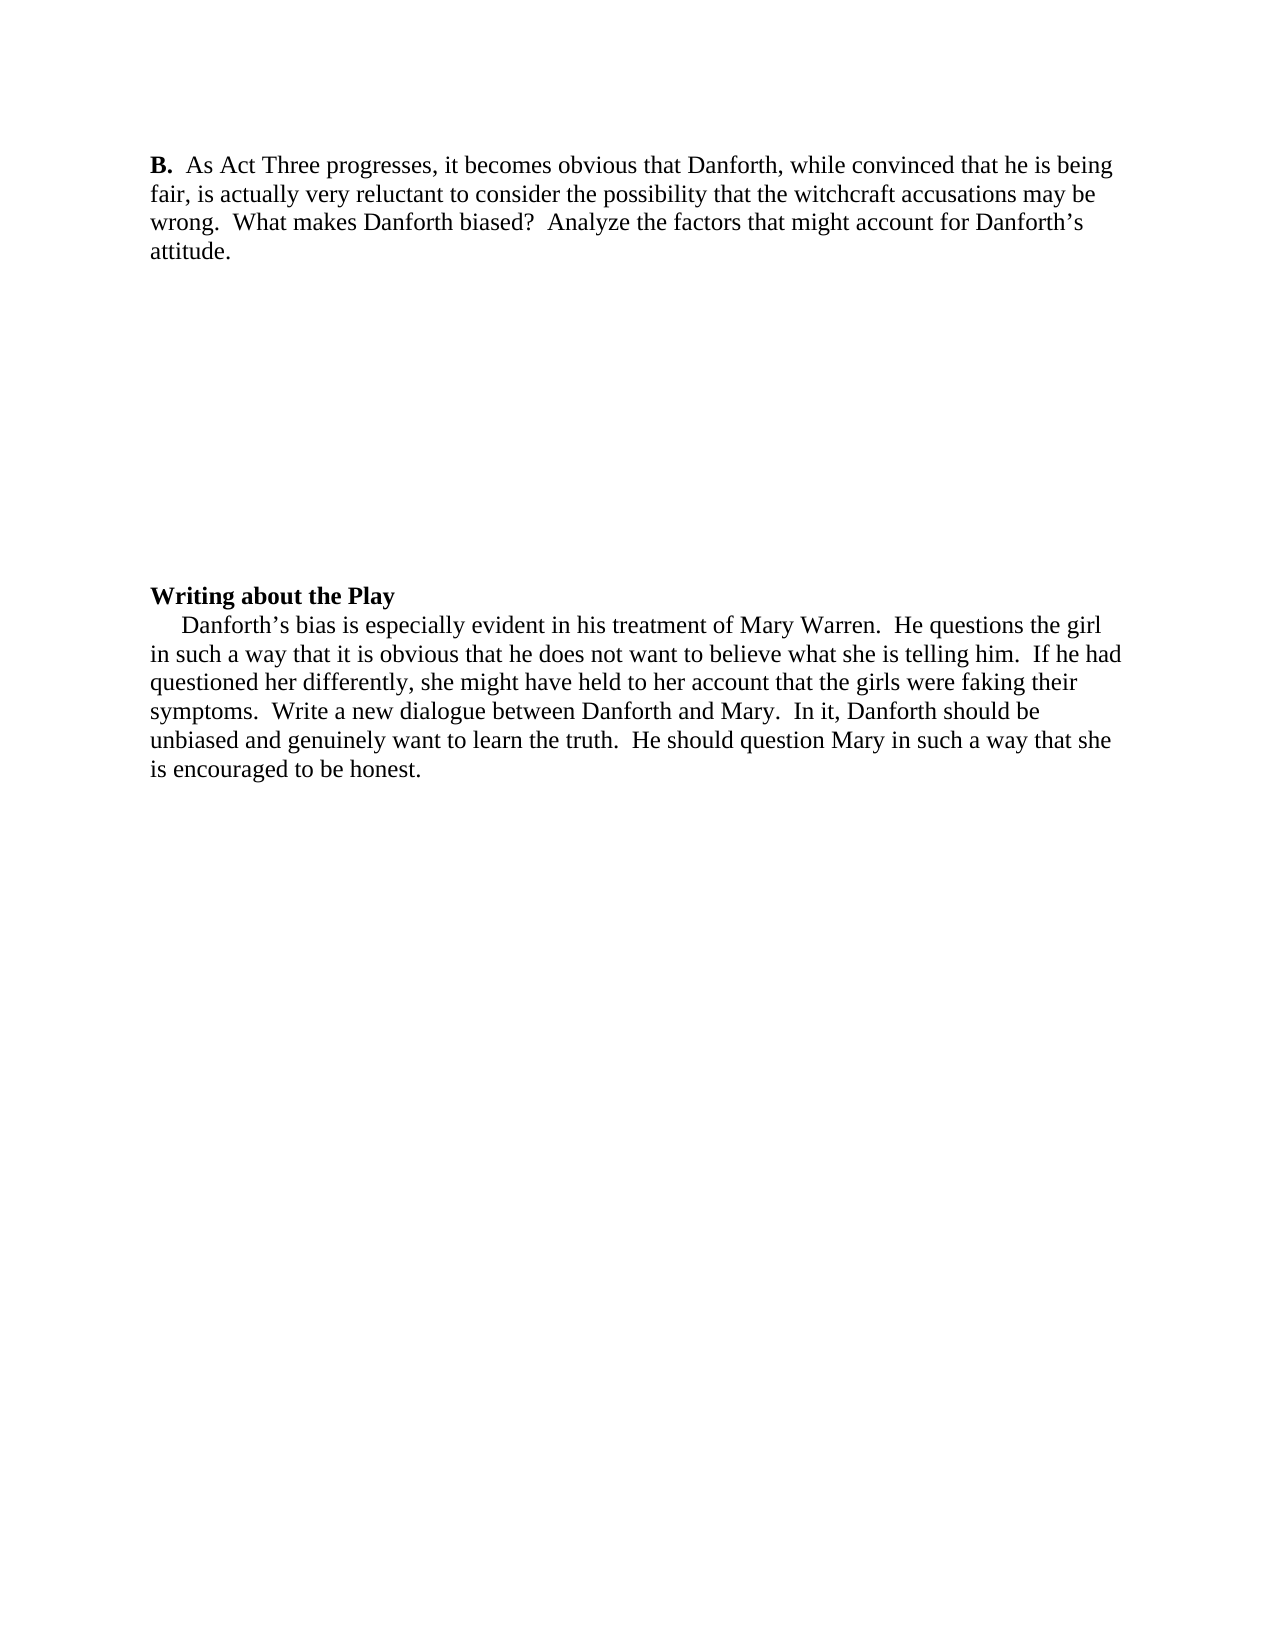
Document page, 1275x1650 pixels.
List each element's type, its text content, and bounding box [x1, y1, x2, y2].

text Danforth’s bias is especially evident in his treatment of Mary Warren. He questions the girl in such a way that it is obvious that he does not want to believe what she is telling him. If he had questioned her differently, she might have held to her account that the girls were faking their symptoms. Write a new dialogue between Danforth and Mary. In it, Danforth should be unbiased and genuinely want to learn the truth. He should question Mary in such a way that she is encouraged to be honest. [150, 610, 1125, 782]
text B. As Act Three progresses, it becomes obvious that Danforth, while convinced that he is being fair, is actually very reluctant to consider the possibility that the witchcraft accusations may be wrong. What makes Danforth biased? Analyze the factors that might account for Danforth’s attitude. [150, 150, 1125, 265]
text Writing about the Play [150, 581, 1125, 610]
